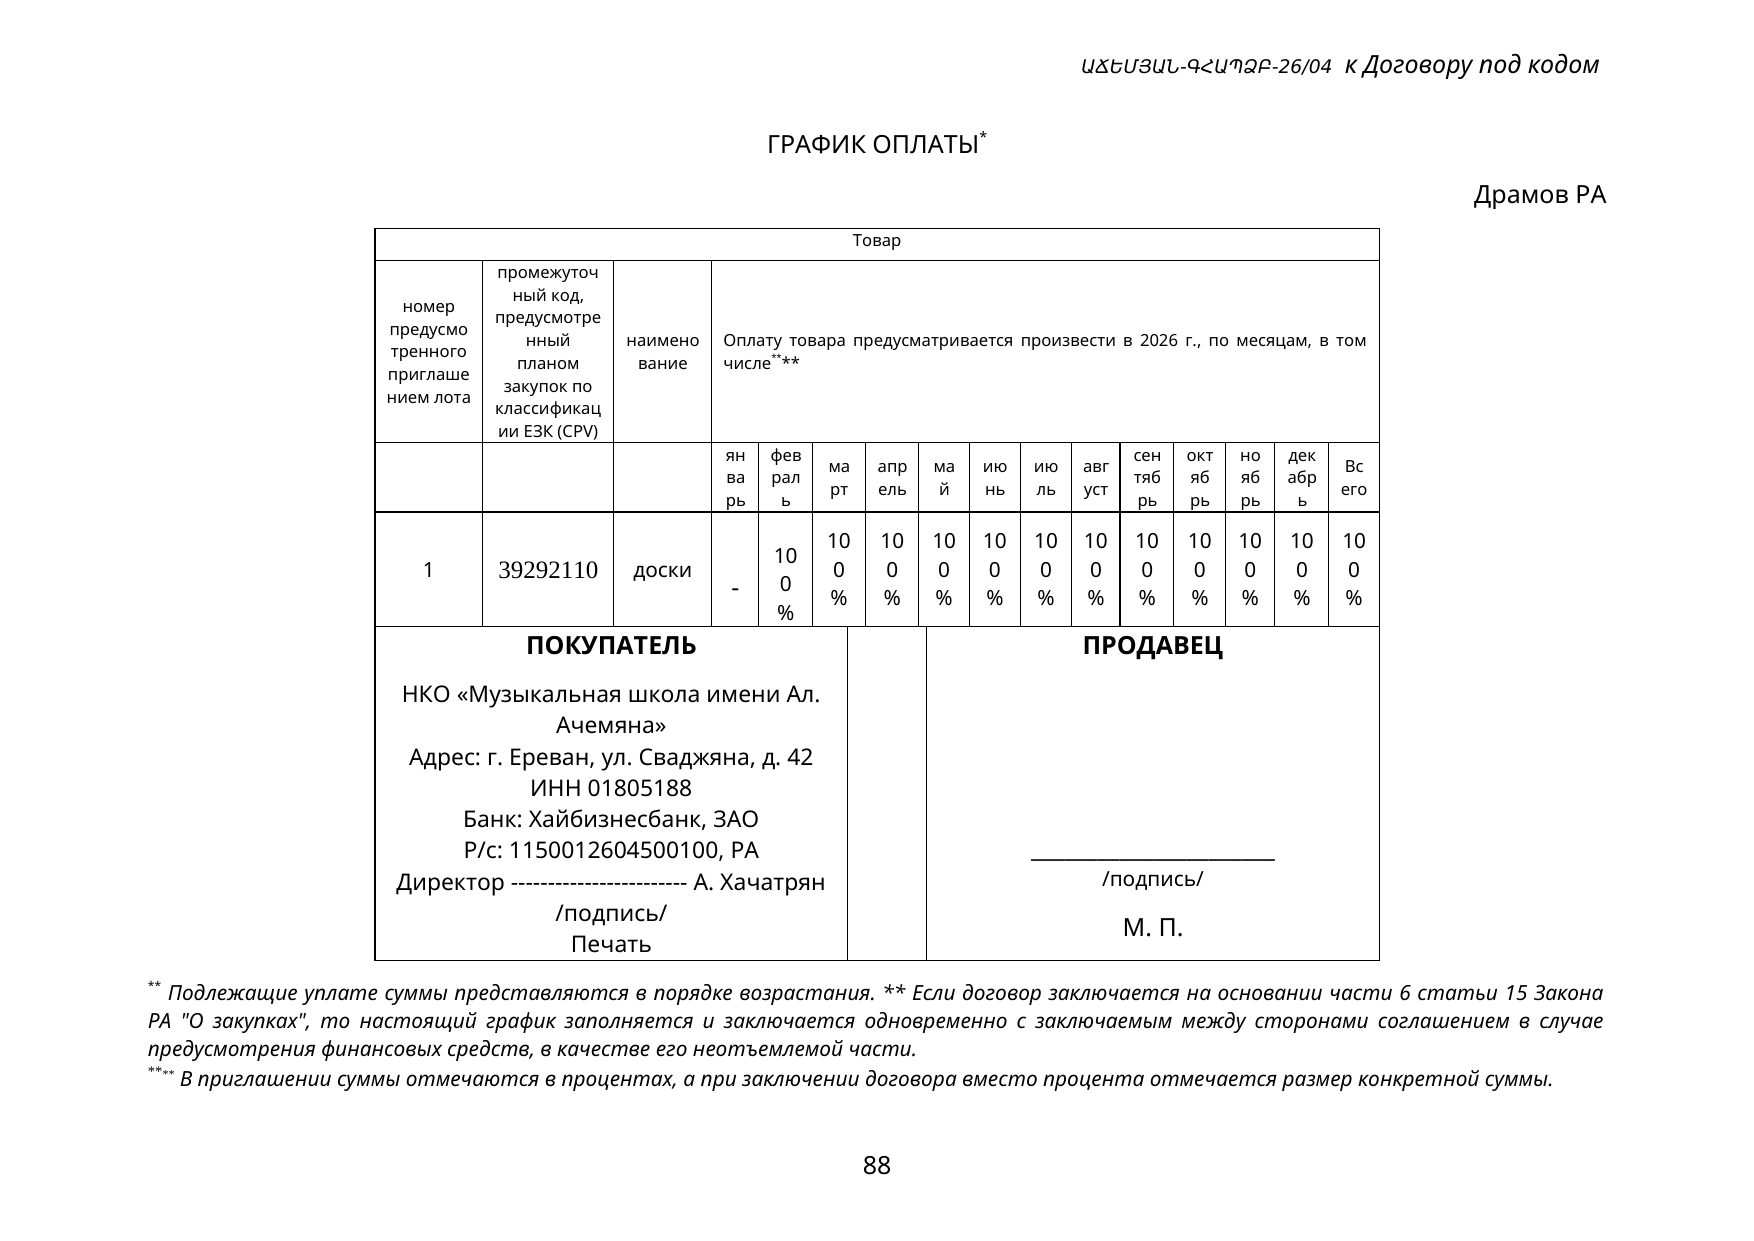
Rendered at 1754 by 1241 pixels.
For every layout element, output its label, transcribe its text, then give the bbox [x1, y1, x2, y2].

table_cell 100 % [919, 513, 969, 626]
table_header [927, 627, 1379, 960]
table_cell 100 % [1021, 513, 1071, 626]
table_cell август [1072, 443, 1119, 511]
table_cell июль [1021, 443, 1071, 511]
table_cell февраль [759, 443, 812, 511]
table_cell номер предусмотренного приглашением лота [376, 261, 482, 442]
table_cell 100 % [1226, 513, 1274, 626]
table_cell [483, 443, 613, 511]
table_cell ноябрь [1226, 443, 1274, 511]
table_cell 100 % [759, 513, 812, 626]
table_header [848, 627, 926, 960]
table_cell 100 % [1174, 513, 1225, 626]
table_cell март [813, 443, 865, 511]
table_cell наименование [614, 261, 711, 442]
table_cell май [919, 443, 969, 511]
table_cell - [712, 513, 758, 626]
table_cell [614, 443, 711, 511]
table_header Товар [376, 229, 1379, 259]
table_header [376, 627, 847, 960]
table_cell 39292110 [483, 513, 613, 626]
table_cell июнь [970, 443, 1020, 511]
table_cell Всего [1329, 443, 1379, 511]
table_cell доски [614, 513, 711, 626]
table_cell апрель [866, 443, 918, 511]
table_cell декабрь [1275, 443, 1328, 511]
table_cell октябрь [1174, 443, 1225, 511]
table_cell 100 % [970, 513, 1020, 626]
table_cell январь [712, 443, 758, 511]
text Драмов РА [148, 177, 1606, 211]
table_cell Оплату товара предусматривается произвести в 2026 г., по месяцам, в том числе** [712, 261, 1379, 442]
text ԱՃԵՄՅԱՆ-ԳՀԱՊՁԲ-26/04 к Договору под кодом [148, 47, 1606, 110]
table_cell 1 [376, 513, 482, 626]
table_cell 100 % [1329, 513, 1379, 626]
table_cell 100 % [813, 513, 865, 626]
table_cell 100 % [866, 513, 918, 626]
table_cell сентябрь [1121, 443, 1173, 511]
text ГРАФИК ОПЛАТЫ* [148, 126, 1606, 160]
table_cell 100 % [1072, 513, 1119, 626]
table_cell 100 % [1275, 513, 1328, 626]
table_cell 100 % [1121, 513, 1173, 626]
table_cell промежуточный код, предусмотренный планом закупок по классификации ЕЗК (CPV) [483, 261, 613, 442]
table_cell [376, 443, 482, 511]
